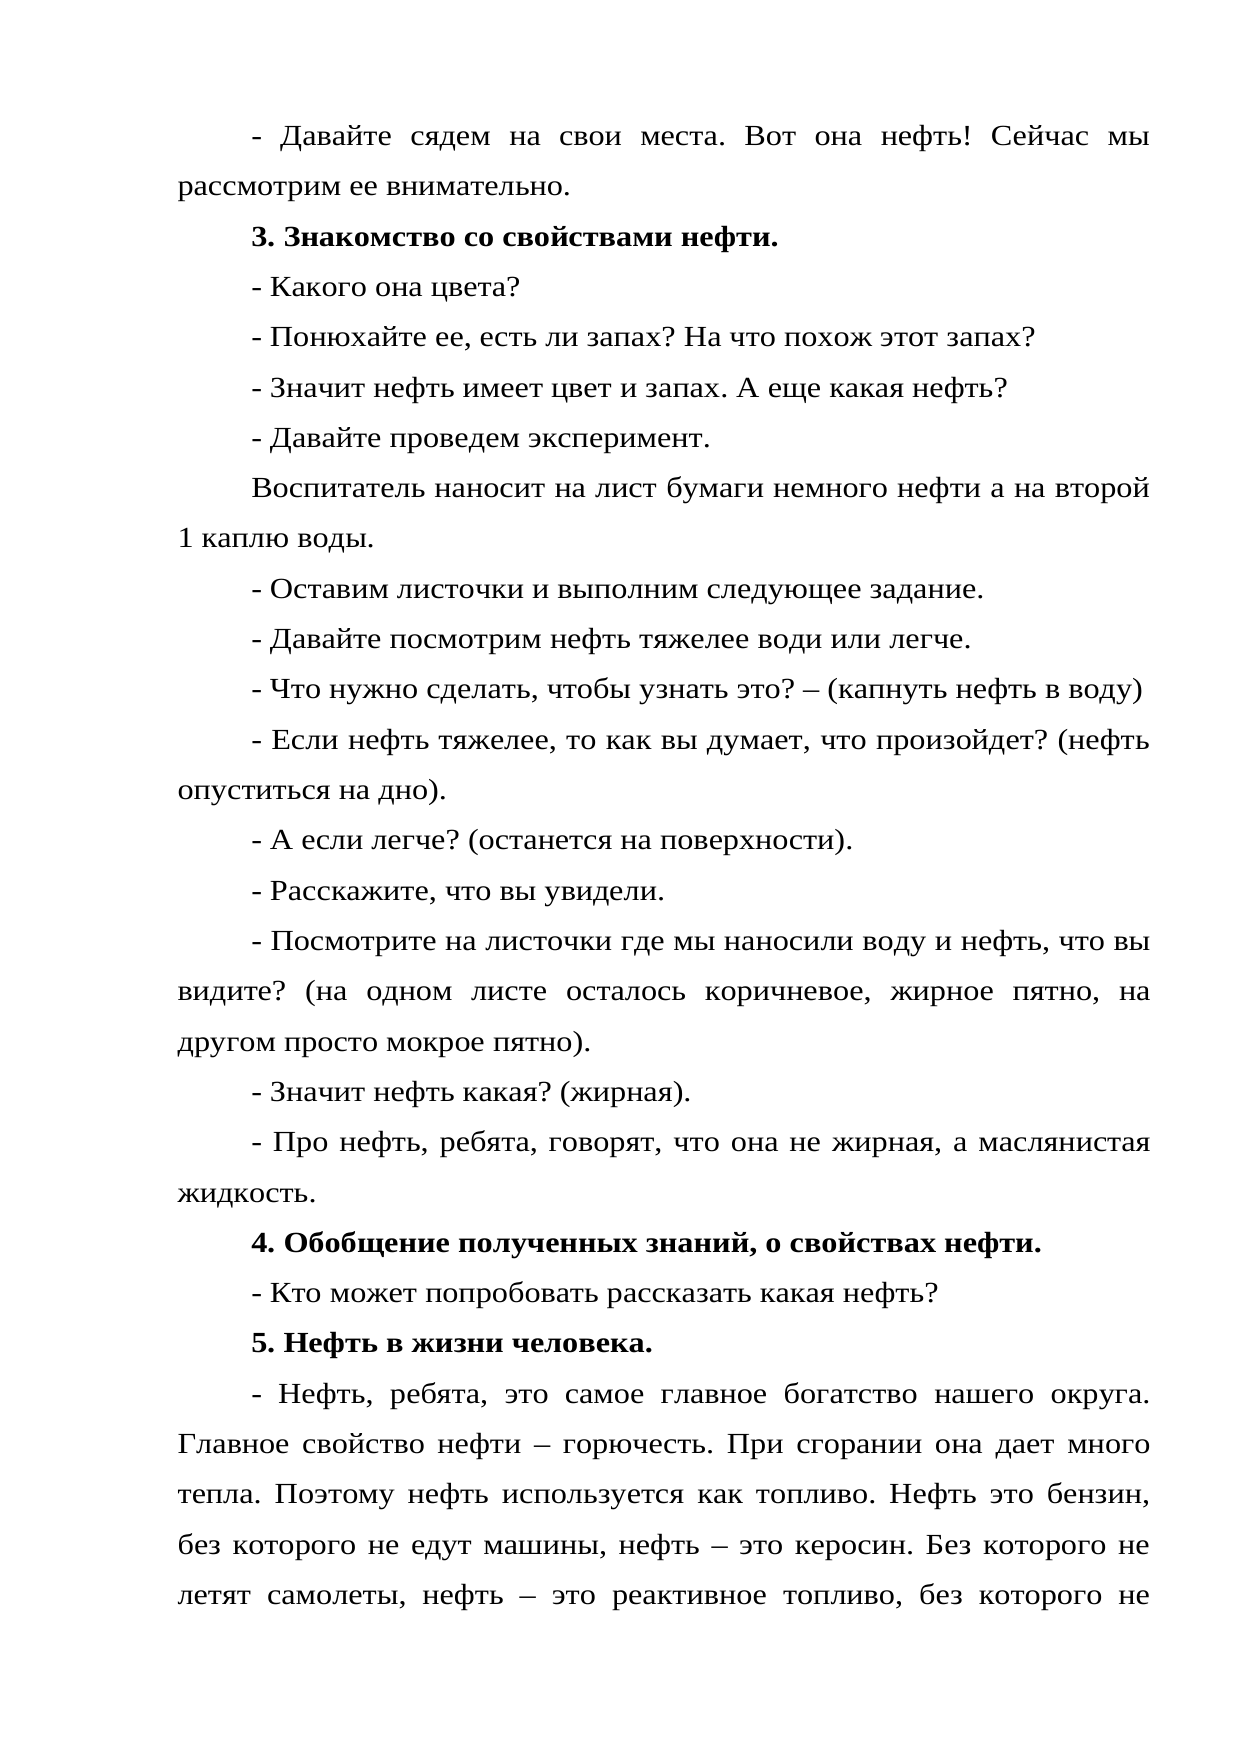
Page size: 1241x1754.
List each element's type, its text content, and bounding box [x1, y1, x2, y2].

text 5. Нефть в жизни человека. [177, 1326, 1152, 1359]
text - Кто может попробовать рассказать какая нефть? [177, 1275, 1152, 1309]
text - Оставим листочки и выполним следующее задание. [177, 571, 1152, 604]
text - Давайте посмотрим нефть тяжелее води или легче. [177, 621, 1152, 655]
text - Какого она цвета? [177, 269, 1152, 303]
text Воспитатель наносит на лист бумаги немного нефти а на второй 1 каплю воды. [177, 470, 1152, 554]
text 4. Обобщение полученных знаний, о свойствах нефти. [177, 1225, 1152, 1258]
text - А если легче? (останется на поверхности). [177, 822, 1152, 856]
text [177, 1376, 1152, 1611]
text 3. Знакомство со свойствами нефти. [177, 219, 1152, 252]
text - Если нефть тяжелее, то как вы думает, что произойдет? (нефть опуститься на дно). [177, 722, 1152, 806]
text - Расскажите, что вы увидели. [177, 873, 1152, 906]
text - Посмотрите на листочки где мы наносили воду и нефть, что вы видите? (на одном листе осталось коричневое, жирное пятно, на другом просто мокрое пятно). [177, 923, 1152, 1057]
text - Давайте проведем эксперимент. [177, 420, 1152, 453]
text - Что нужно сделать, чтобы узнать это? – (капнуть нефть в воду) [177, 672, 1152, 705]
text - Про нефть, ребята, говорят, что она не жирная, а маслянистая жидкость. [177, 1124, 1152, 1208]
text - Понюхайте ее, есть ли запах? На что похож этот запах? [177, 319, 1152, 353]
text - Значит нефть какая? (жирная). [177, 1074, 1152, 1108]
text - Значит нефть имеет цвет и запах. А еще какая нефть? [177, 370, 1152, 403]
text - Давайте сядем на свои места. Вот она нефть! Сейчас мы рассмотрим ее внимательно. [177, 118, 1152, 202]
